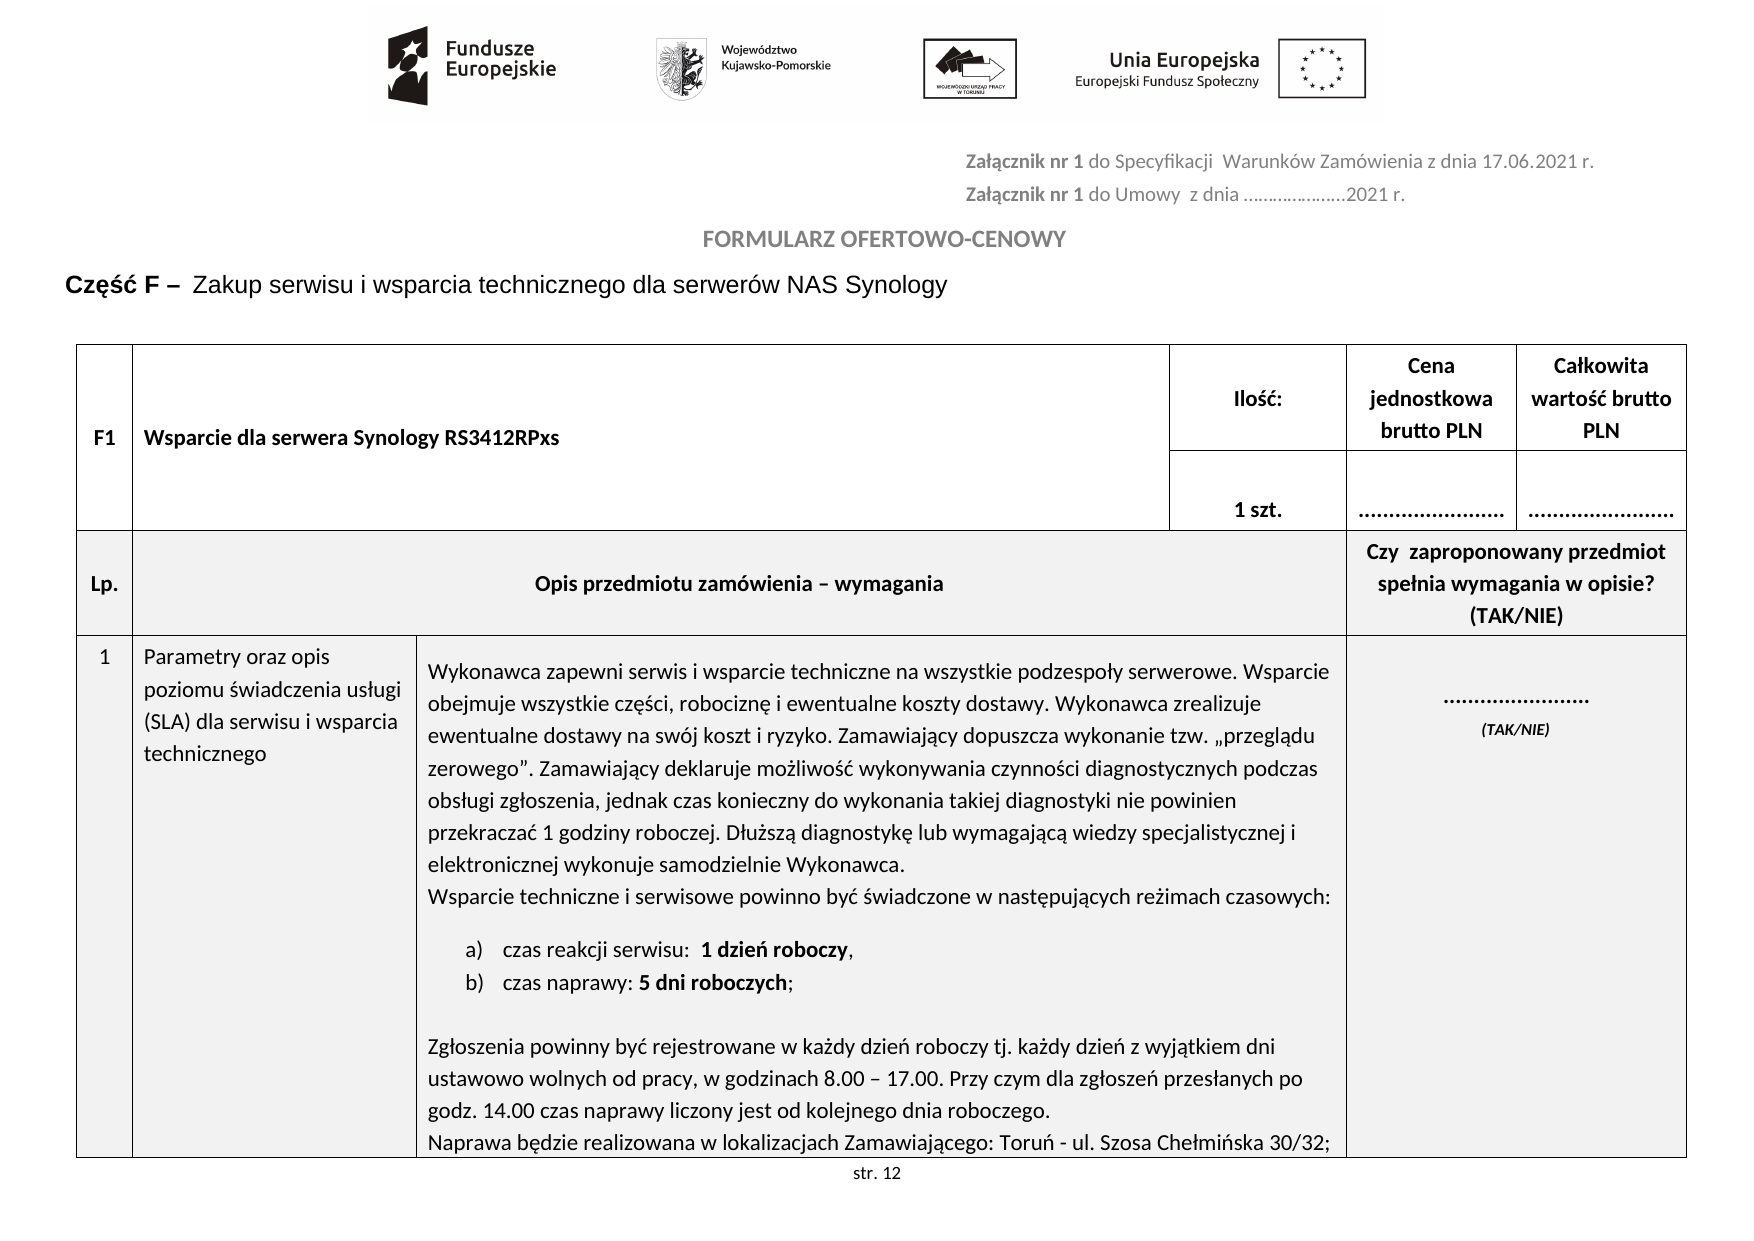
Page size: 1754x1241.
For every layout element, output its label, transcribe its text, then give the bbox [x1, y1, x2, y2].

table_cell Opis przedmiotu zamówienia – wymagania [133, 531, 1346, 635]
table_cell ........................ [1347, 451, 1516, 529]
table_cell Lp. [77, 531, 132, 635]
table_header Cena jednostkowa brutto PLN [1347, 345, 1516, 450]
table_cell Parametry oraz opis poziomu świadczenia usługi (SLA) dla serwisu i wsparcia technicznego [133, 636, 416, 1157]
table_cell Czy zaproponowany przedmiot spełnia wymagania w opisie? (TAK/NIE) [1347, 531, 1686, 635]
table_header Całkowita wartość brutto PLN [1517, 345, 1686, 450]
table_cell 1 szt. [1170, 451, 1346, 529]
picture [368, 6, 1386, 123]
table_cell ........................ [1517, 451, 1686, 529]
table_header Ilość: [1170, 345, 1346, 450]
table_cell 1 [77, 636, 132, 1157]
table_cell ........................ (TAK/NIE) [1347, 636, 1686, 1157]
table_header F1 [77, 345, 132, 529]
table_header Wsparcie dla serwera Synology RS3412RPxs [133, 345, 1169, 529]
text Część F – Zakup serwisu i wsparcia technicznego dla serwerów NAS Synology [65, 270, 1689, 298]
